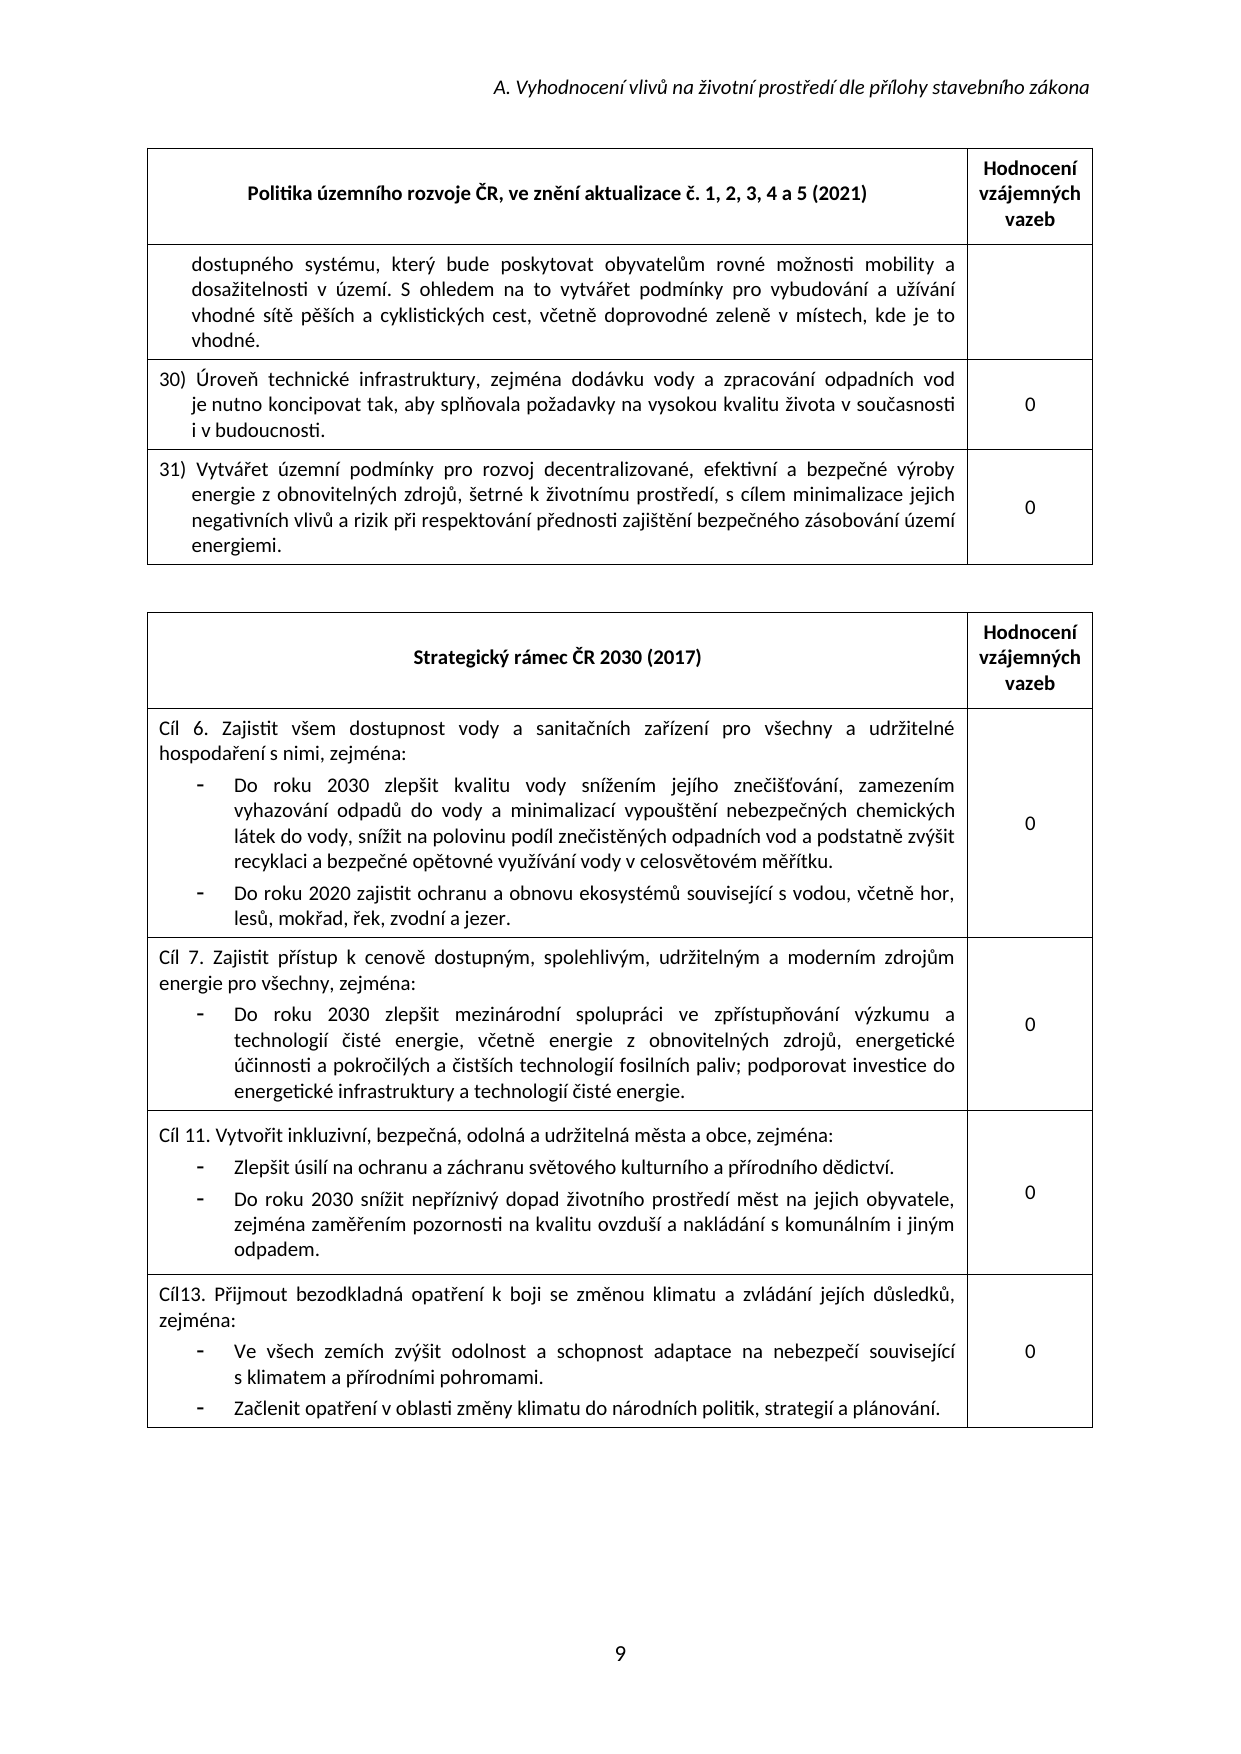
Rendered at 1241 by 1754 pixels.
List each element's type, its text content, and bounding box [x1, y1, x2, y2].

table_cell 0 [968, 450, 1092, 564]
table_header Politika územního rozvoje ČR, ve znění aktualizace č. 1, 2, 3, 4 a 5 (2021) [148, 149, 967, 244]
table_header Strategický rámec ČR 2030 (2017) [148, 613, 967, 708]
table_header Hodnocení vzájemných vazeb [968, 613, 1092, 708]
table_cell 0 [968, 709, 1092, 937]
table_cell Cíl 7. Zajistit přístup k cenově dostupným, spolehlivým, udržitelným a moderním zdrojům energie pro všechny, zejména: Do roku 2030 zlepšit mezinárodní spolupráci ve zpřístupňování výzkumu a technologií čisté energie, včetně energie z obnovitelných zdrojů, energetické účinnosti a pokročilých a čistších technologií fosilních paliv; podporovat investice do energetické infrastruktury a technologií čisté energie. [148, 938, 967, 1109]
table_cell Cíl13. Přijmout bezodkladná opatření k boji se změnou klimatu a zvládání jejích důsledků, zejména: Ve všech zemích zvýšit odolnost a schopnost adaptace na nebezpečí související s klimatem a přírodními pohromami. Začlenit opatření v oblasti změny klimatu do národních politik, strategií a plánování. [148, 1275, 967, 1427]
table_cell 0 [968, 1275, 1092, 1427]
table_cell Cíl 6. Zajistit všem dostupnost vody a sanitačních zařízení pro všechny a udržitelné hospodaření s nimi, zejména: Do roku 2030 zlepšit kvalitu vody snížením jejího znečišťování, zamezením vyhazování odpadů do vody a minimalizací vypouštění nebezpečných chemických látek do vody, snížit na polovinu podíl znečistěných odpadních vod a podstatně zvýšit recyklaci a bezpečné opětovné využívání vody v celosvětovém měřítku. Do roku 2020 zajistit ochranu a obnovu ekosystémů související s vodou, včetně hor, lesů, mokřad, řek, zvodní a jezer. [148, 709, 967, 937]
table_cell 0 [968, 245, 1092, 359]
table_cell 30) Úroveň technické infrastruktury, zejména dodávku vody a zpracování odpadních vod je nutno koncipovat tak, aby splňovala požadavky na vysokou kvalitu života v současnosti i v budoucnosti. [148, 360, 967, 449]
table_cell 0 [968, 360, 1092, 449]
table_cell 0 [968, 938, 1092, 1109]
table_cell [148, 245, 967, 359]
table_cell 31) Vytvářet územní podmínky pro rozvoj decentralizované, efektivní a bezpečné výroby energie z obnovitelných zdrojů, šetrné k životnímu prostředí, s cílem minimalizace jejich negativních vlivů a rizik při respektování přednosti zajištění bezpečného zásobování území energiemi. [148, 450, 967, 564]
table_cell 0 [968, 1111, 1092, 1274]
table_header Hodnocení vzájemných vazeb [968, 149, 1092, 244]
table_cell Cíl 11. Vytvořit inkluzivní, bezpečná, odolná a udržitelná města a obce, zejména: Zlepšit úsilí na ochranu a záchranu světového kulturního a přírodního dědictví. Do roku 2030 snížit nepříznivý dopad životního prostředí měst na jejich obyvatele, zejména zaměřením pozornosti na kvalitu ovzduší a nakládání s komunálním i jiným odpadem. [148, 1111, 967, 1274]
